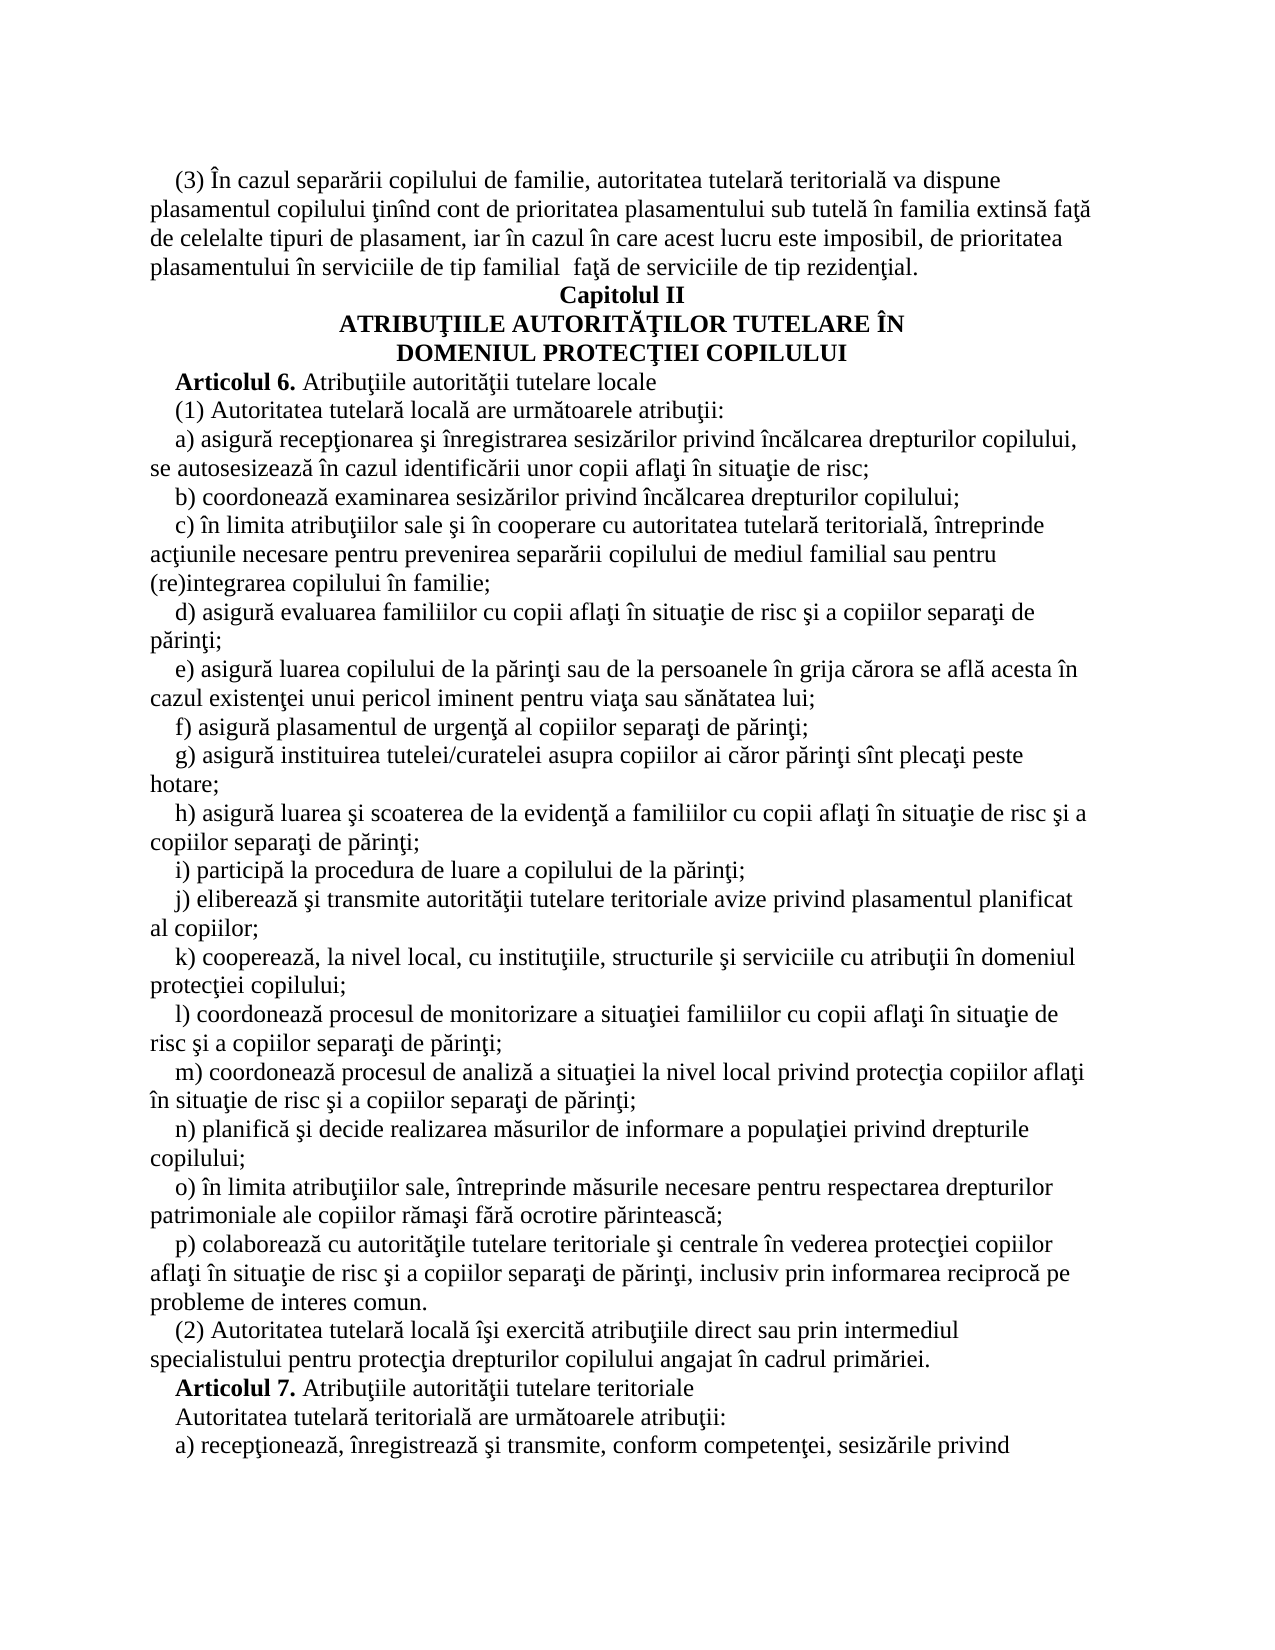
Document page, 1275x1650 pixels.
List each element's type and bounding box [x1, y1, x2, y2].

table_cell [134, 150, 1109, 1475]
